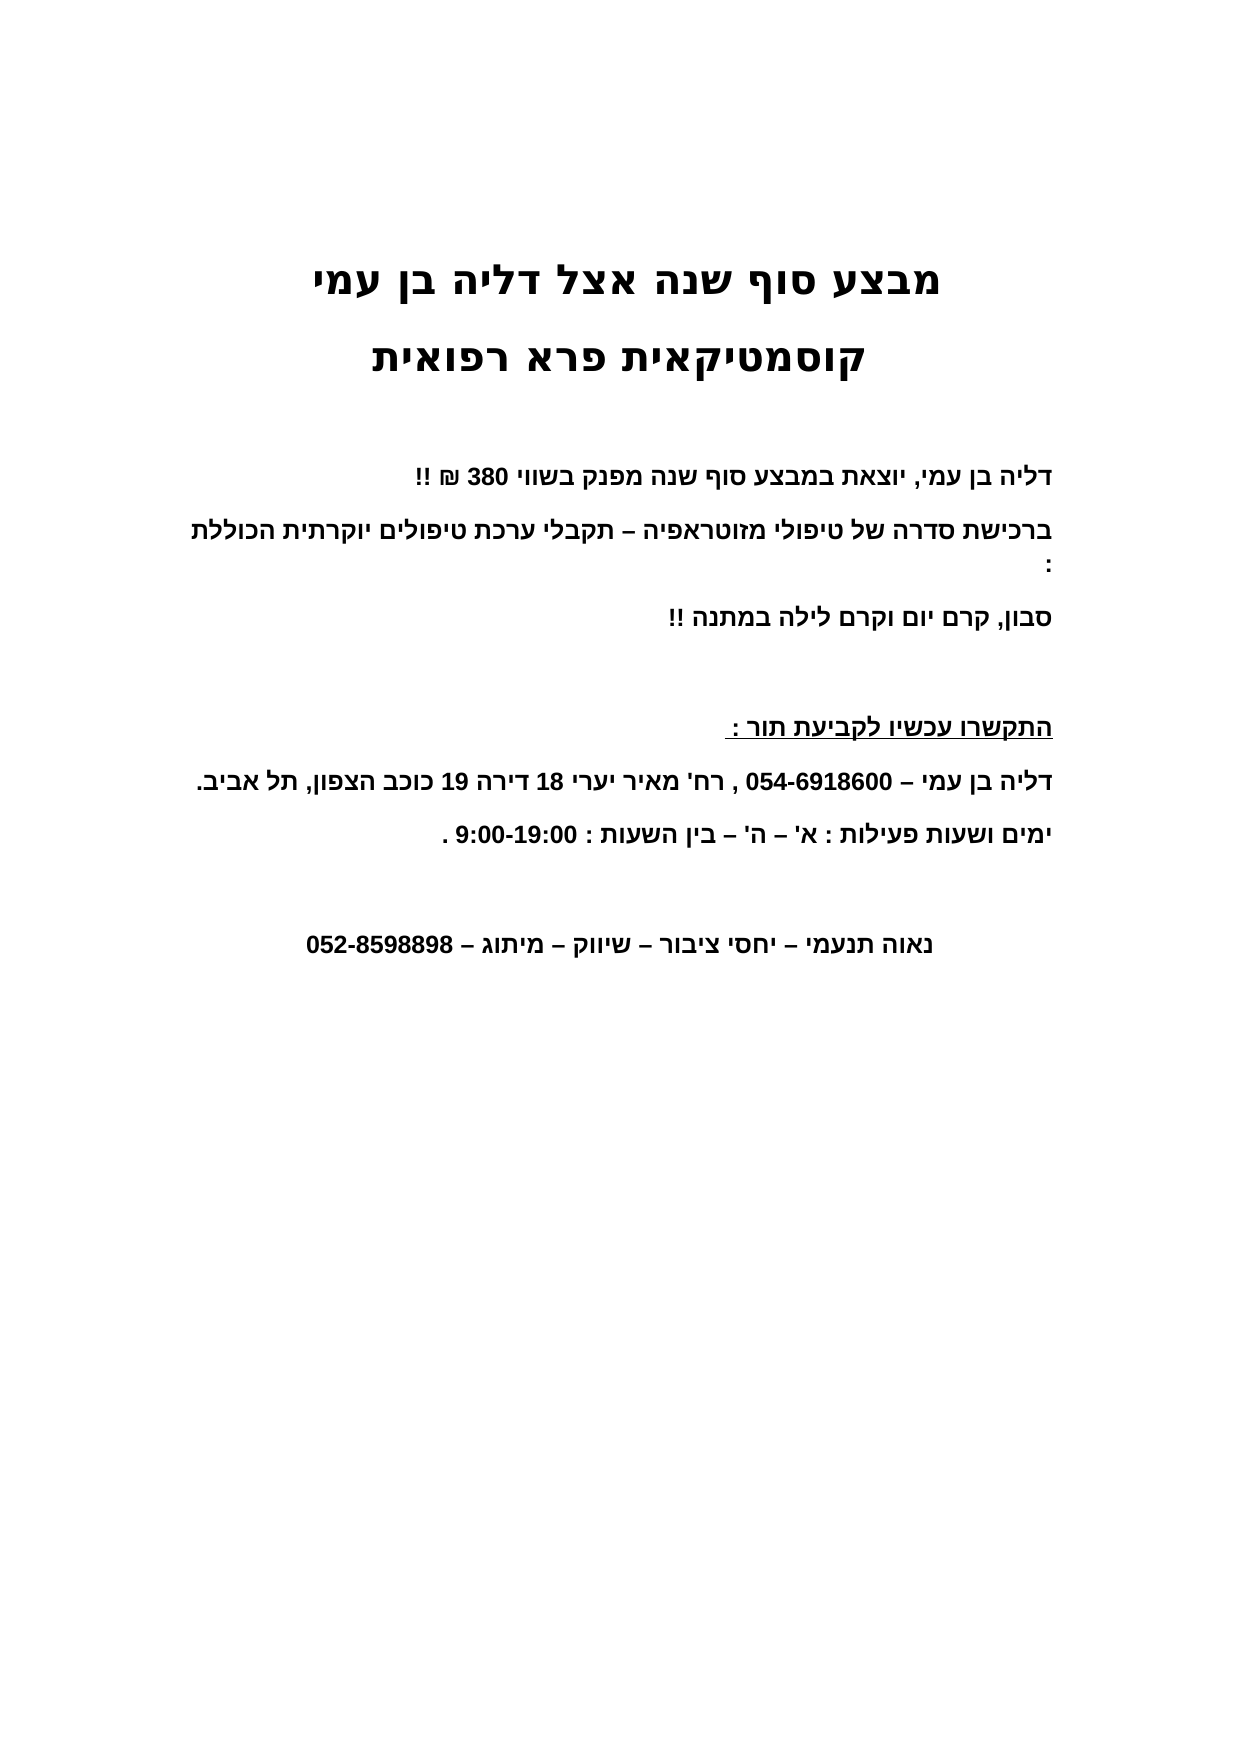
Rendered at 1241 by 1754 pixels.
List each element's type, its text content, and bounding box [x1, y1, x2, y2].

text דליה בן עמי, יוצאת במבצע סוף שנה מפנק בשווי 380 ₪ !! [187, 462, 1053, 491]
text נאוה תנעמי – יחסי ציבור – שיווק – מיתוג – 052-8598898 [187, 930, 1053, 959]
text סבון, קרם יום וקרם לילה במתנה !! [187, 603, 1053, 632]
text קוסמטיקאית פרא רפואית [187, 333, 1053, 381]
text ימים ושעות פעילות : א' – ה' – בין השעות : 9:00-19:00 . [187, 820, 1053, 849]
text התקשרו עכשיו לקביעת תור : [187, 713, 1053, 741]
text דליה בן עמי – 054-6918600 , רח' מאיר יערי 18 דירה 19 כוכב הצפון, תל אביב. [187, 766, 1053, 795]
text מבצע סוף שנה אצל דליה בן עמי [187, 256, 1053, 304]
text ברכישת סדרה של טיפולי מזוטראפיה – תקבלי ערכת טיפולים יוקרתית הכוללת : [187, 516, 1053, 578]
